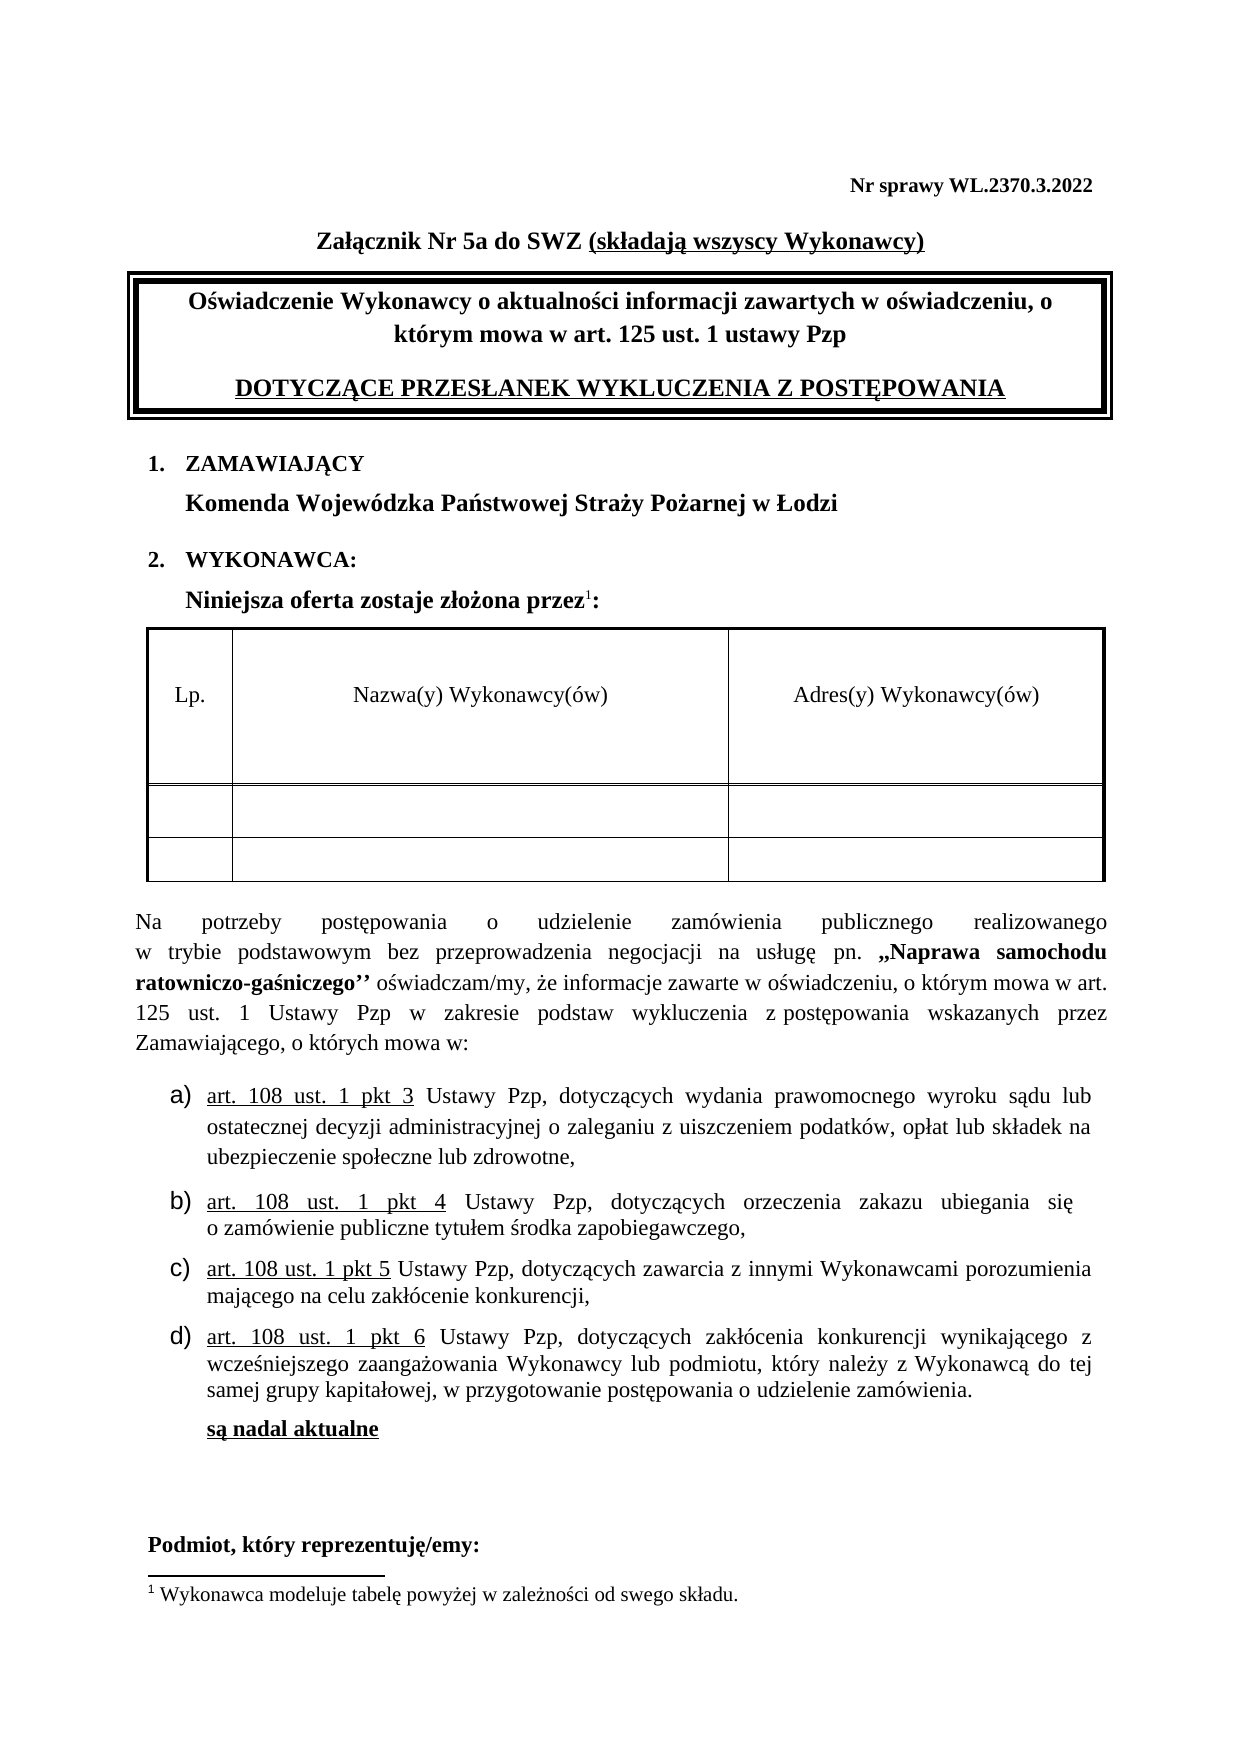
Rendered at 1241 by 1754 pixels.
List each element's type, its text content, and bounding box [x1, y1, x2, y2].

text Oświadczenie Wykonawcy o aktualności informacji zawartych w oświadczeniu, o którym mowa w art. 125 ust. 1 ustawy Pzp [130, 275, 1110, 348]
list art. 108 ust. 1 pkt 4 Ustawy Pzp, dotyczących orzeczenia zakazu ubiegania się o zamówienie publiczne tytułem środka zapobiegawczego, [169, 1186, 1093, 1241]
table_header Adres(y) Wykonawcy(ów) [729, 630, 1102, 783]
table_cell [149, 838, 232, 881]
table_cell [233, 838, 728, 881]
list WYKONAWCA: [148, 547, 1088, 573]
text Nr sprawy WL.2370.3.2022 [148, 173, 1093, 197]
text Załącznik Nr 5a do SWZ (składają wszyscy Wykonawcy) [148, 226, 1093, 255]
table_header Nazwa(y) Wykonawcy(ów) [233, 630, 728, 783]
text Podmiot, który reprezentuję/emy: [148, 1531, 1093, 1558]
list Niniejsza oferta zostaje złożona przez: [185, 585, 1093, 614]
list art. 108 ust. 1 pkt 3 Ustawy Pzp, dotyczących wydania prawomocnego wyroku sądu lub ostatecznej decyzji administracyjnej o zaleganiu z uiszczeniem podatków, opłat lub składek na ubezpieczenie społeczne lub zdrowotne, [169, 1080, 1093, 1169]
table_header Lp. [149, 630, 232, 783]
table_cell [233, 786, 728, 837]
text DOTYCZĄCE PRZESŁANEK WYKLUCZENIA Z POSTĘPOWANIA [130, 358, 1110, 417]
list art. 108 ust. 1 pkt 6 Ustawy Pzp, dotyczących zakłócenia konkurencji wynikającego z wcześniejszego zaangażowania Wykonawcy lub podmiotu, który należy z Wykonawcą do tej samej grupy kapitałowej, w przygotowanie postępowania o udzielenie zamówienia. [169, 1321, 1093, 1402]
table_cell [149, 786, 232, 837]
list ZAMAWIAJĄCY [148, 450, 1088, 476]
text Na potrzeby postępowania o udzielenie zamówienia publicznego realizowanego w trybie podstawowym bez przeprowadzenia negocjacji na usługę pn. ,,Naprawa samochodu ratowniczo-gaśniczego’’ oświadczam/my, że informacje zawarte w oświadczeniu, o którym mowa w art. 125 ust. 1 Ustawy Pzp w zakresie podstaw wykluczenia z postępowania wskazanych przez Zamawiającego, o których mowa w: [135, 908, 1107, 1055]
table_cell [729, 786, 1102, 837]
text są nadal aktualne [207, 1415, 1093, 1441]
list art. 108 ust. 1 pkt 5 Ustawy Pzp, dotyczących zawarcia z innymi Wykonawcami porozumienia mającego na celu zakłócenie konkurencji, [169, 1253, 1093, 1308]
list Komenda Wojewódzka Państwowej Straży Pożarnej w Łodzi [185, 488, 1093, 517]
table_cell [729, 838, 1102, 881]
